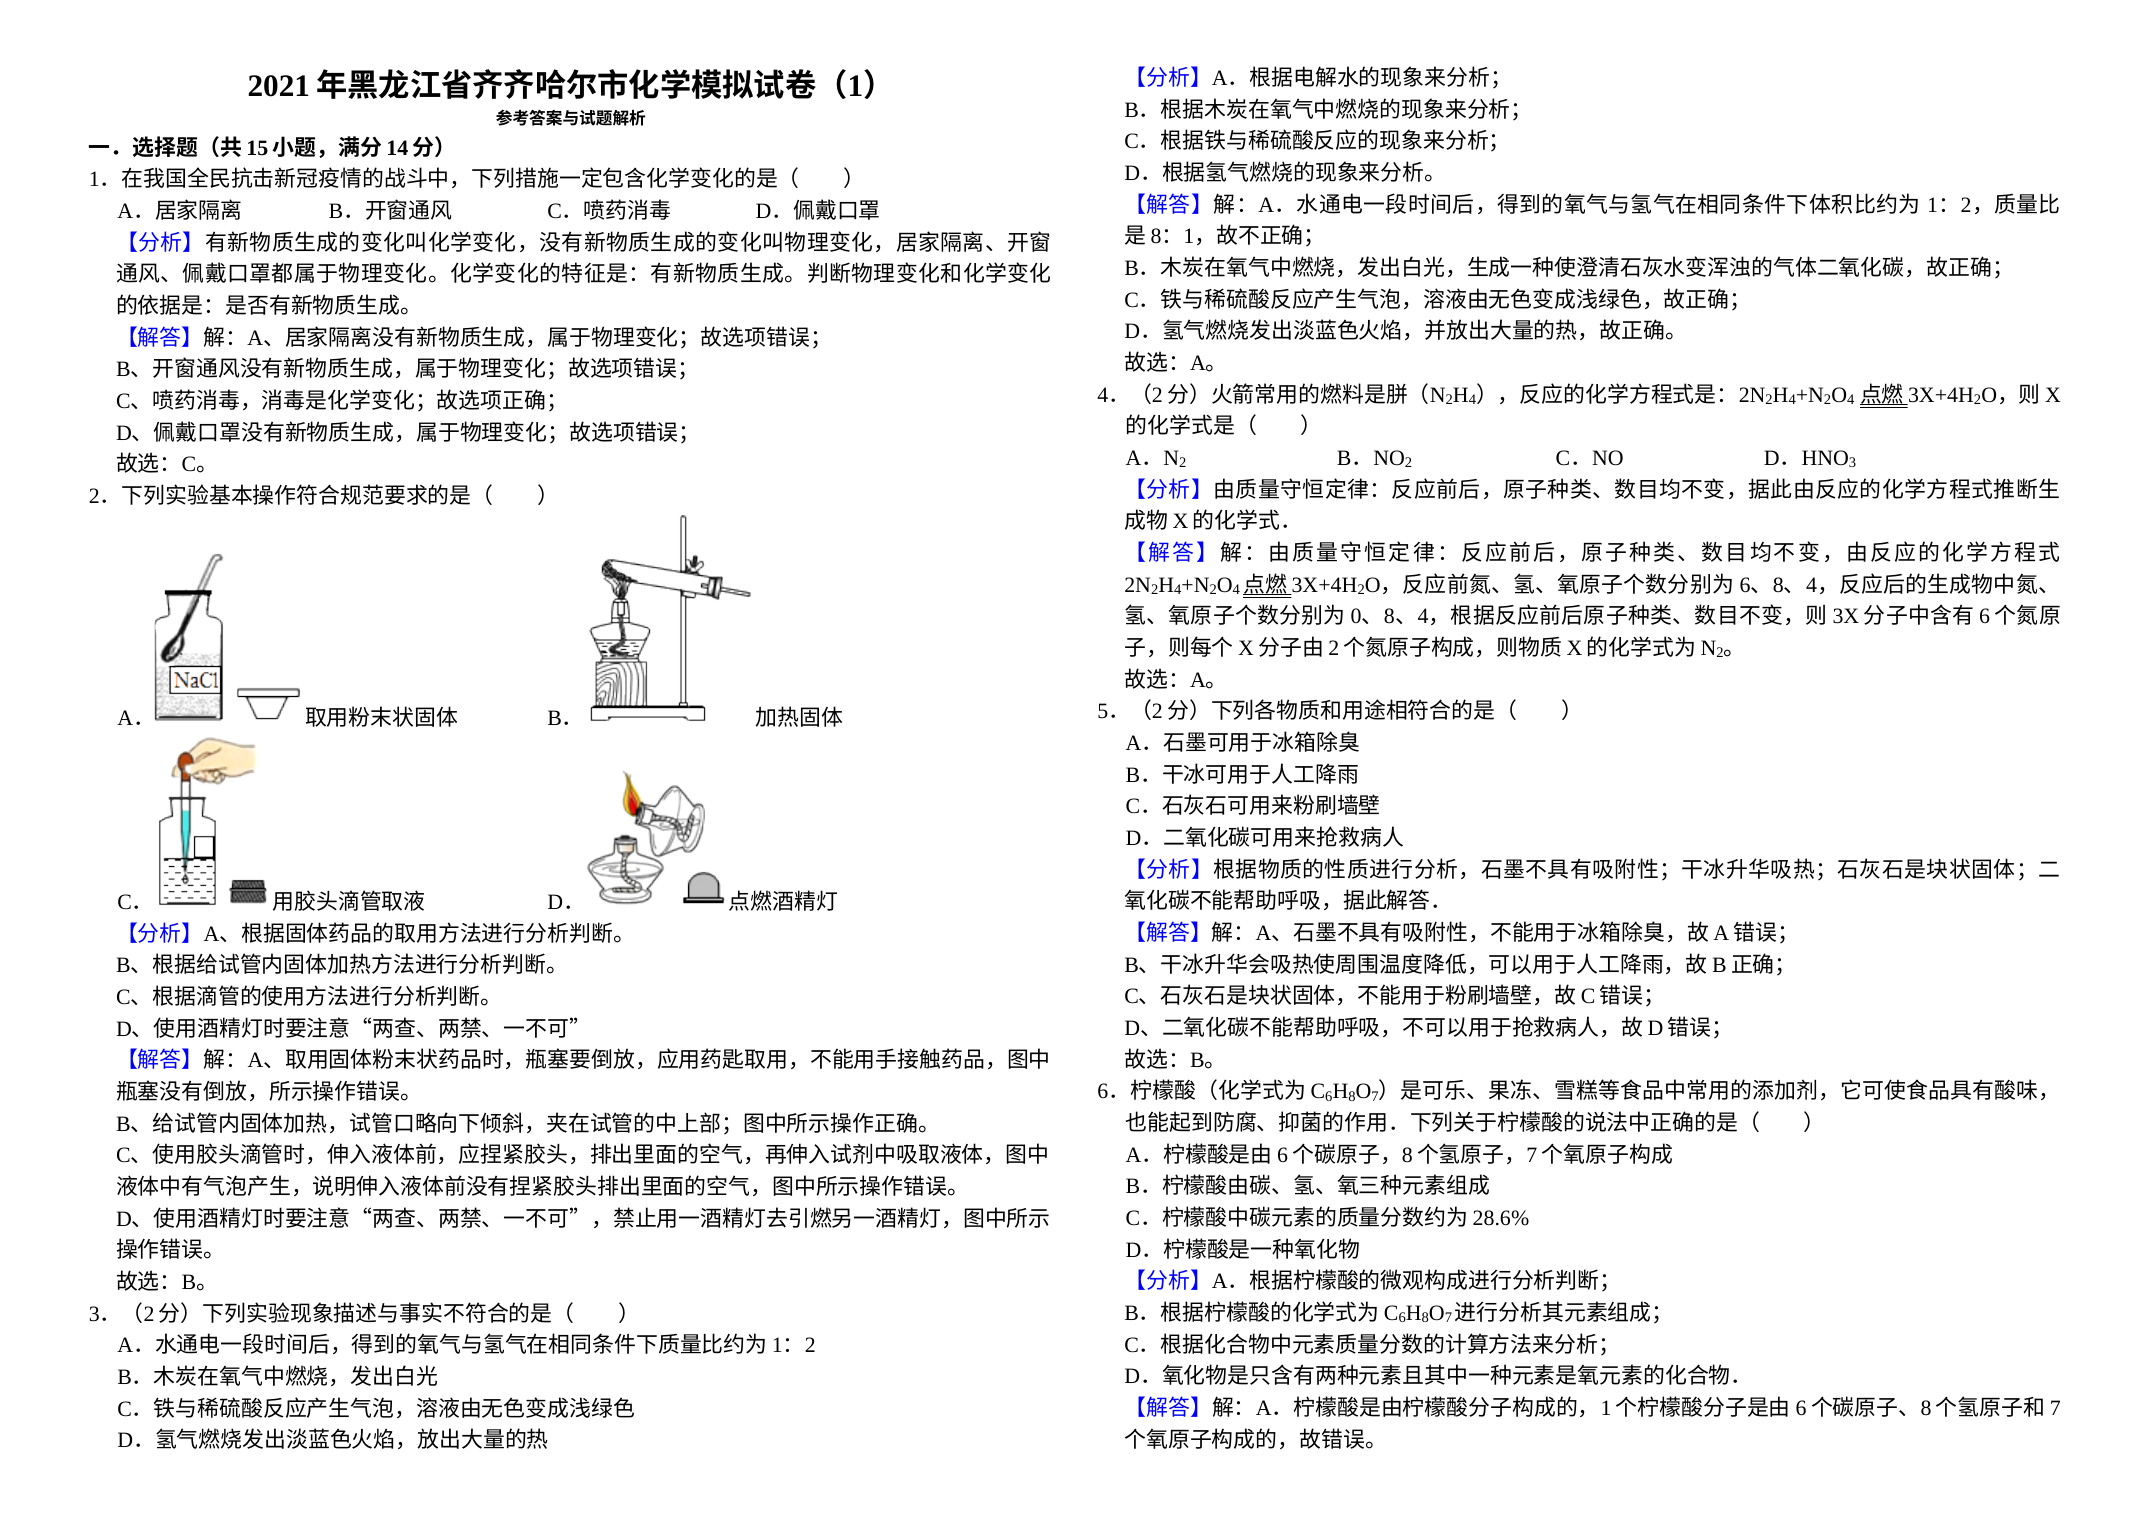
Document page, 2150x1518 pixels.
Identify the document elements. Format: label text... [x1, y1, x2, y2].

picture [584, 768, 729, 910]
text B、根据给试管内固体加热方法进行分析判断。 [116, 947, 1053, 979]
text B．根据柠檬酸的化学式为C6H8O7进行分析其元素组成； [1124, 1295, 2061, 1327]
text A．水通电一段时间后，得到的氧气与氢气在相同条件下质量比约为1：2 [89, 1327, 1053, 1359]
text C．根据化合物中元素质量分数的计算方法来分析； [1124, 1327, 2061, 1358]
text B．干冰可用于人工降雨 [1097, 757, 2061, 788]
text C、石灰石是块状固体，不能用于粉刷墙壁，故C错误； [1124, 978, 2061, 1010]
text 【分析】A．根据柠檬酸的微观构成进行分析判断； [1124, 1263, 2061, 1295]
text C．根据铁与稀硫酸反应的现象来分析； [1124, 123, 2061, 155]
text 3．（2分）下列实验现象描述与事实不符合的是（ ） [89, 1296, 1053, 1327]
text 5．（2分）下列各物质和用途相符合的是（ ） [1097, 693, 2061, 725]
picture [153, 731, 273, 910]
text 【分析】有新物质生成的变化叫化学变化，没有新物质生成的变化叫物理变化，居家隔离、开窗通风、佩戴口罩都属于物理变化。化学变化的特征是：有新物质生成。判断物理变化和化学变化的依据是：是否有新物质生成。 [116, 224, 1053, 319]
text C、使用胶头滴管时，伸入液体前，应捏紧胶头，排出里面的空气，再伸入试剂中吸取液体，图中液体中有气泡产生，说明伸入液体前没有捏紧胶头排出里面的空气，图中所示操作错误。 [116, 1137, 1053, 1201]
text B．木炭在氧气中燃烧，发出白光，生成一种使澄清石灰水变浑浊的气体二氧化碳，故正确； [1124, 250, 2061, 282]
picture [154, 554, 305, 726]
text 故选：A。 [1124, 662, 2061, 693]
text 故选：B。 [116, 1264, 1053, 1296]
picture [583, 509, 756, 726]
text B．柠檬酸由碳、氢、氧三种元素组成 [1097, 1168, 2061, 1200]
text D、二氧化碳不能帮助呼吸，不可以用于抢救病人，故D错误； [1124, 1010, 2061, 1042]
text 【解答】解：A、取用固体粉末状药品时，瓶塞要倒放，应用药匙取用，不能用手接触药品，图中瓶塞没有倒放，所示操作错误。 [116, 1042, 1053, 1106]
text 一．选择题（共15小题，满分14分） [89, 129, 1053, 161]
text D、使用酒精灯时要注意“两查、两禁、一不可”，禁止用一酒精灯去引燃另一酒精灯，图中所示操作错误。 [116, 1201, 1053, 1264]
text C．石灰石可用来粉刷墙壁 [1097, 788, 2061, 820]
text D．根据氢气燃烧的现象来分析。 [1124, 155, 2061, 187]
text D．二氧化碳可用来抢救病人 [1097, 820, 2061, 852]
text B、干冰升华会吸热使周围温度降低，可以用于人工降雨，故B正确； [1124, 947, 2061, 978]
text 【分析】由质量守恒定律：反应前后，原子种类、数目均不变，据此由反应的化学方程式推断生成物X的化学式． [1124, 472, 2061, 535]
text D．氧化物是只含有两种元素且其中一种元素是氧元素的化合物． [1124, 1358, 2061, 1390]
text 故选：B。 [1124, 1042, 2061, 1073]
text D．氢气燃烧发出淡蓝色火焰，放出大量的热 [89, 1422, 1053, 1454]
text 参考答案与试题解析 [89, 105, 1053, 129]
text 故选：A。 [1124, 345, 2061, 377]
text B．根据木炭在氧气中燃烧的现象来分析； [1124, 92, 2061, 123]
text 【解答】解：A．水通电一段时间后，得到的氧气与氢气在相同条件下体积比约为1：2，质量比是8：1，故不正确； [1124, 187, 2061, 250]
text 2021年黑龙江省齐齐哈尔市化学模拟试卷（1） [89, 60, 1053, 105]
text D、使用酒精灯时要注意“两查、两禁、一不可” [116, 1011, 1053, 1042]
text 【分析】A、根据固体药品的取用方法进行分析判断。 [116, 916, 1053, 947]
text C．柠檬酸中碳元素的质量分数约为28.6% [1097, 1200, 2061, 1232]
text 【解答】解：A、居家隔离没有新物质生成，属于物理变化；故选项错误； [116, 319, 1053, 351]
text 【分析】根据物质的性质进行分析，石墨不具有吸附性；干冰升华吸热；石灰石是块状固体；二氧化碳不能帮助呼吸，据此解答． [1124, 852, 2061, 915]
text 2．下列实验基本操作符合规范要求的是（ ） [89, 478, 1053, 509]
text 【分析】A．根据电解水的现象来分析； [1124, 60, 2061, 92]
text 6．柠檬酸（化学式为C6H8O7）是可乐、果冻、雪糕等食品中常用的添加剂，它可使食品具有酸味，也能起到防腐、抑菌的作用．下列关于柠檬酸的说法中正确的是（ ） [1097, 1073, 2061, 1137]
text 【解答】解：A．柠檬酸是由柠檬酸分子构成的，1个柠檬酸分子是由6个碳原子、8个氢原子和7个氧原子构成的，故错误。 [1124, 1390, 2061, 1453]
text C．用胶头滴管取液 D．点燃酒精灯 [89, 731, 1053, 916]
text 【解答】解：A、石墨不具有吸附性，不能用于冰箱除臭，故A错误； [1124, 915, 2061, 947]
text D．氢气燃烧发出淡蓝色火焰，并放出大量的热，故正确。 [1124, 313, 2061, 345]
text C．铁与稀硫酸反应产生气泡，溶液由无色变成浅绿色，故正确； [1124, 282, 2061, 313]
text D．柠檬酸是一种氧化物 [1097, 1232, 2061, 1263]
text 故选：C。 [116, 446, 1053, 478]
text B、给试管内固体加热，试管口略向下倾斜，夹在试管的中上部；图中所示操作正确。 [116, 1106, 1053, 1137]
text C．铁与稀硫酸反应产生气泡，溶液由无色变成浅绿色 [89, 1391, 1053, 1422]
text A．N2 B．NO2 C．NO D．HNO3 [1097, 440, 2061, 472]
text A．居家隔离 B．开窗通风 C．喷药消毒 D．佩戴口罩 [89, 193, 1053, 224]
text C、根据滴管的使用方法进行分析判断。 [116, 979, 1053, 1011]
text 【解答】解：由质量守恒定律：反应前后，原子种类、数目均不变，由反应的化学方程式2N2H4+N2O4点燃3X+4H2O，反应前氮、氢、氧原子个数分别为6、8、4，反应后的生成物中氮、氢、氧原子个数分别为0、8、4，根据反应前后原子种类、数目不变，则3X分子中含有6个氮原子，则每个X分子由2个氮原子构成，则物质X的化学式为N2。 [1124, 535, 2061, 662]
text B．木炭在氧气中燃烧，发出白光 [89, 1359, 1053, 1391]
text C、喷药消毒，消毒是化学变化；故选项正确； [116, 383, 1053, 414]
text B、开窗通风没有新物质生成，属于物理变化；故选项错误； [116, 351, 1053, 383]
text A．石墨可用于冰箱除臭 [1097, 725, 2061, 757]
text D、佩戴口罩没有新物质生成，属于物理变化；故选项错误； [116, 414, 1053, 446]
text A．柠檬酸是由6个碳原子，8个氢原子，7个氧原子构成 [1097, 1137, 2061, 1168]
text 1．在我国全民抗击新冠疫情的战斗中，下列措施一定包含化学变化的是（ ） [89, 161, 1053, 193]
text 4．（2分）火箭常用的燃料是胼（N2H4），反应的化学方程式是：2N2H4+N2O4 点燃3X+4H2O，则X的化学式是（ ） [1097, 377, 2061, 440]
